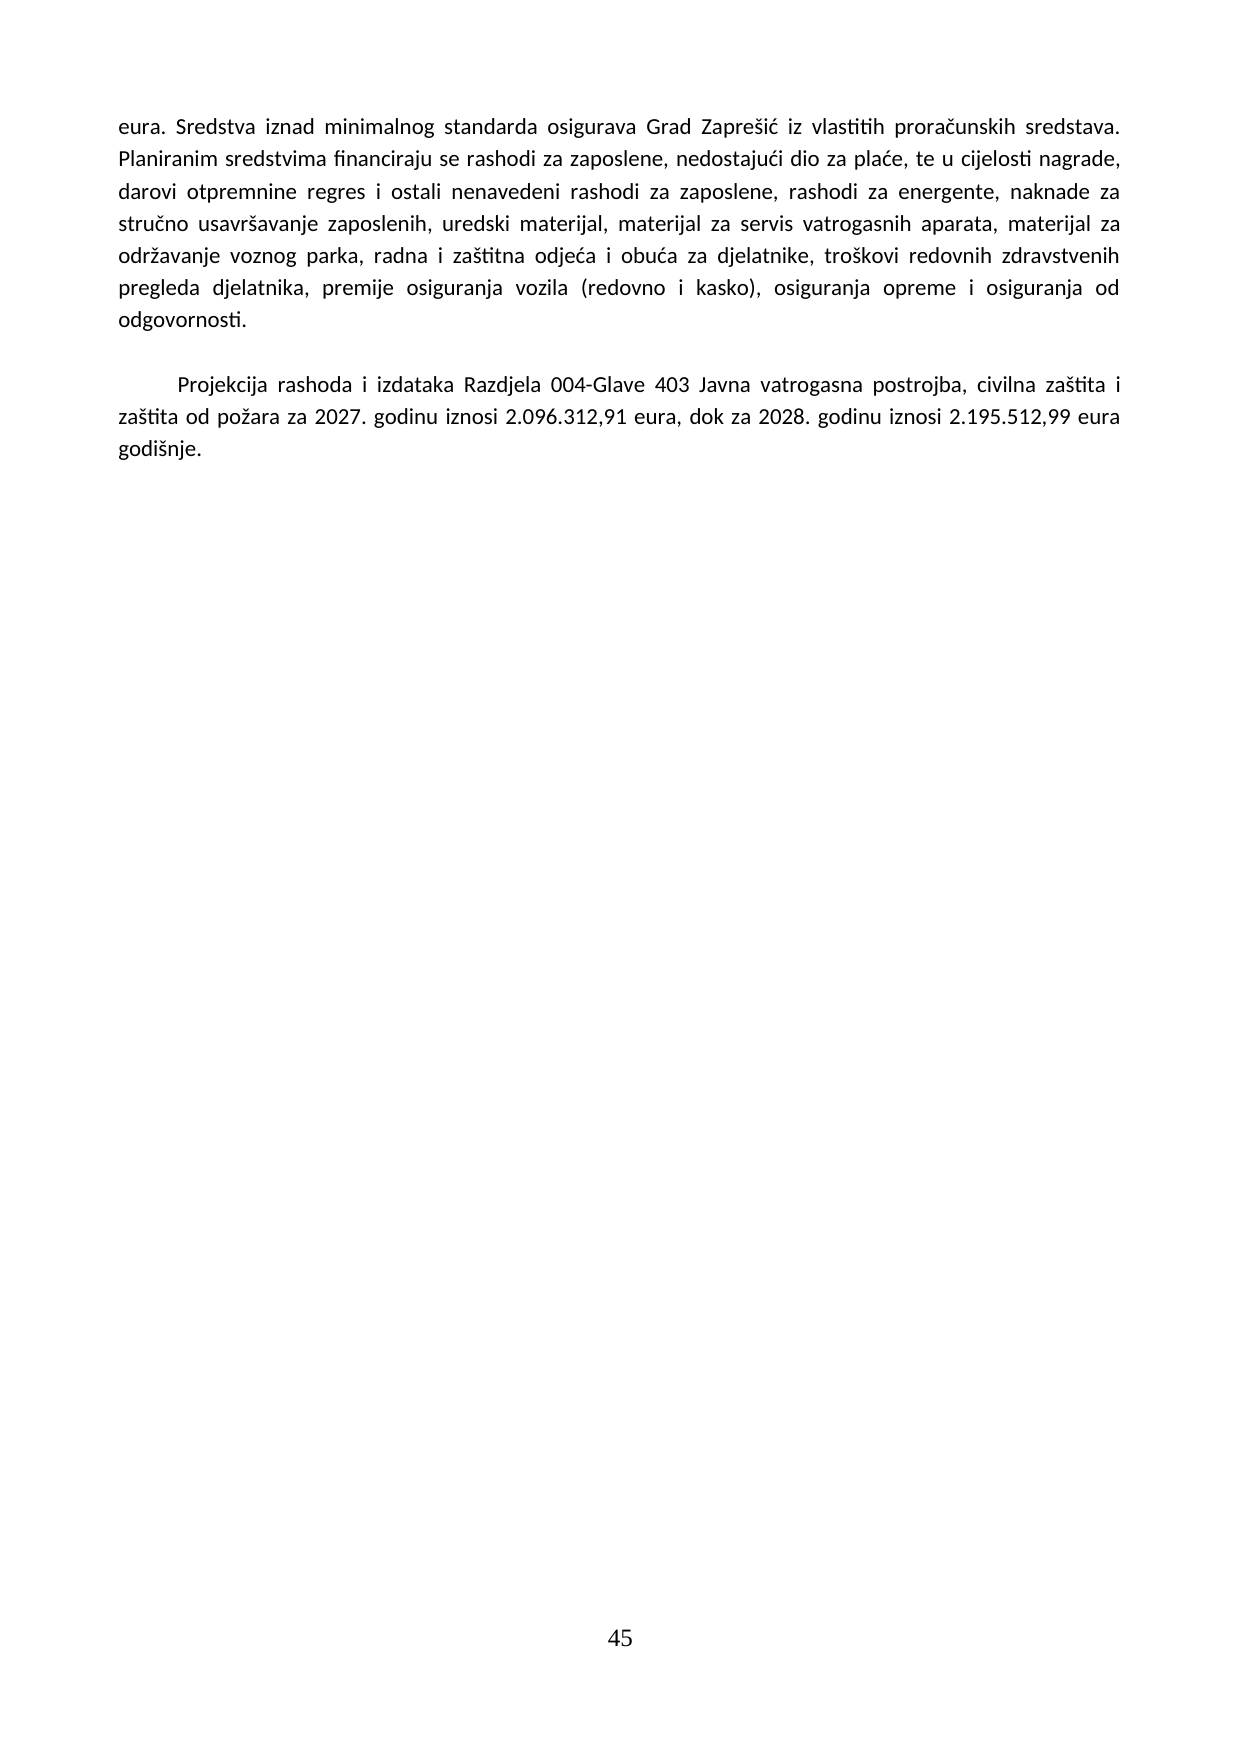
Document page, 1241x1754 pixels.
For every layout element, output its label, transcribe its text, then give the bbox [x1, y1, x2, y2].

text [118, 112, 1122, 333]
text Projekcija rashoda i izdataka Razdjela 004-Glave 403 Javna vatrogasna postrojba, civilna zaštita i zaštita od požara za 2027. godinu iznosi 2.096.312,91 eura, dok za 2028. godinu iznosi 2.195.512,99 eura godišnje. [118, 370, 1122, 462]
